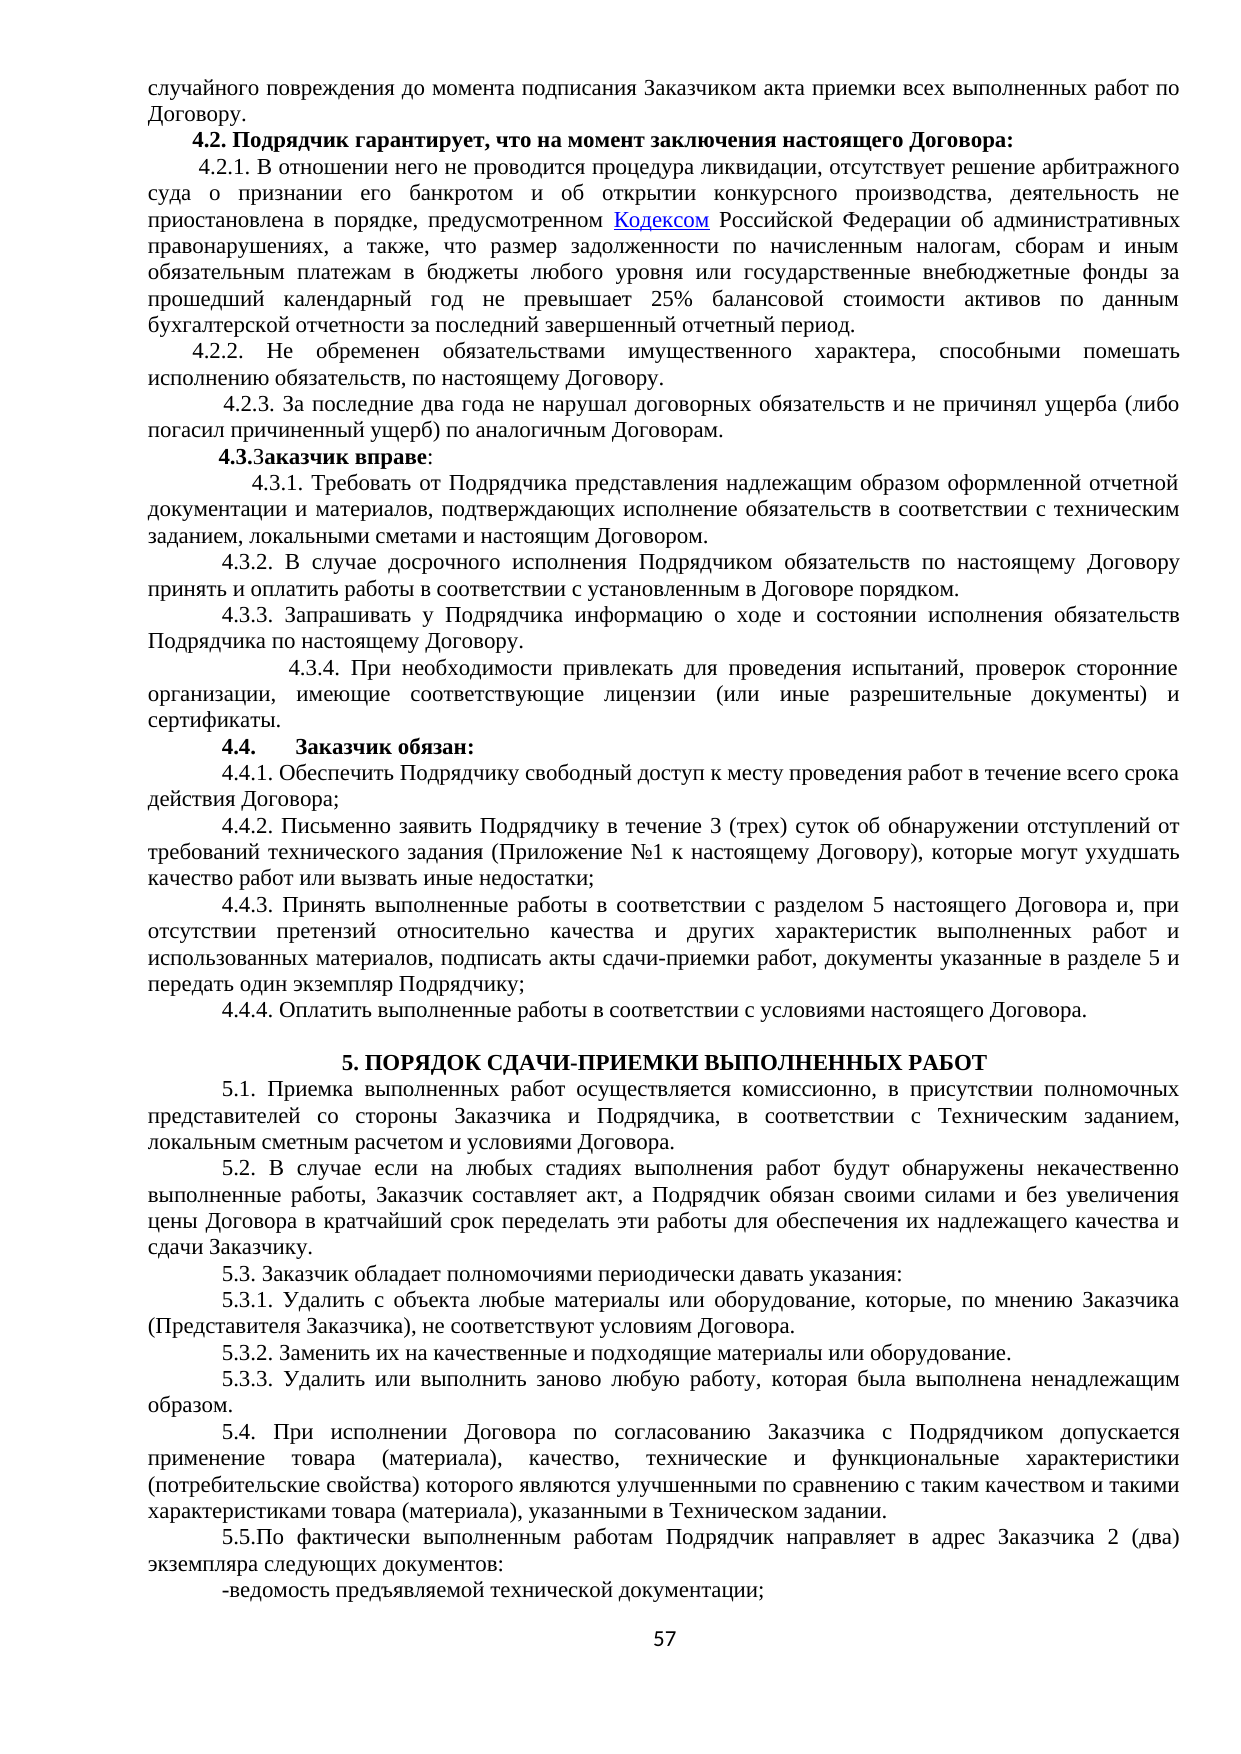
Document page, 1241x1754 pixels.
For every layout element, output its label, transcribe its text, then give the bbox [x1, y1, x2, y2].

text 4.2.1. В отношении него не проводится процедура ликвидации, отсутствует решение арбитражного суда о признании его банкротом и об открытии конкурсного производства, деятельность не приостановлена в порядке, предусмотренном Кодексом Российской Федерации об административных правонарушениях, а также, что размер задолженности по начисленным налогам, сборам и иным обязательным платежам в бюджеты любого уровня или государственные внебюджетные фонды за прошедший календарный год не превышает 25% балансовой стоимости активов по данным бухгалтерской отчетности за последний завершенный отчетный период. [148, 153, 1181, 337]
text 4.4.3. Принять выполненные работы в соответствии с разделом 5 настоящего Договора и, при отсутствии претензий относительно качества и других характеристик выполненных работ и использованных материалов, подписать акты сдачи-приемки работ, документы указанные в разделе 5 и передать один экземпляр Подрядчику; [148, 891, 1181, 996]
text 4.4.4. Оплатить выполненные работы в соответствии с условиями настоящего Договора. [148, 996, 1181, 1023]
text 5. ПОРЯДОК СДАЧИ-ПРИЕМКИ ВЫПОЛНЕННЫХ РАБОТ [148, 1049, 1181, 1075]
text 4.3.4. При необходимости привлекать для проведения испытаний, проверок сторонние организации, имеющие соответствующие лицензии (или иные разрешительные документы) и сертификаты. [148, 654, 1181, 733]
text 4.2. Подрядчик гарантирует, что на момент заключения настоящего Договора: [148, 127, 1181, 153]
text 5.2. В случае если на любых стадиях выполнения работ будут обнаружены некачественно выполненные работы, Заказчик составляет акт, а Подрядчик обязан своими силами и без увеличения цены Договора в кратчайший срок переделать эти работы для обеспечения их надлежащего качества и сдачи Заказчику. [148, 1154, 1181, 1260]
text 4.3.2. В случае досрочного исполнения Подрядчиком обязательств по настоящему Договору принять и оплатить работы в соответствии с установленным в Договоре порядком. [148, 548, 1181, 601]
text 5.3. Заказчик обладает полномочиями периодически давать указания: [148, 1260, 1181, 1286]
text 5.1. Приемка выполненных работ осуществляется комиссионно, в присутствии полномочных представителей со стороны Заказчика и Подрядчика, в соответствии с Техническим заданием, локальным сметным расчетом и условиями Договора. [148, 1075, 1181, 1154]
text 4.4.1. Обеспечить Подрядчику свободный доступ к месту проведения работ в течение всего срока действия Договора; [148, 759, 1181, 812]
text 4.3.3. Запрашивать у Подрядчика информацию о ходе и состоянии исполнения обязательств Подрядчика по настоящему Договору. [148, 601, 1181, 654]
text 5.3.2. Заменить их на качественные и подходящие материалы или оборудование. [148, 1339, 1181, 1365]
text 5.3.3. Удалить или выполнить заново любую работу, которая была выполнена ненадлежащим образом. [148, 1365, 1181, 1418]
text 4.2.2. Не обременен обязательствами имущественного характера, способными помешать исполнению обязательств, по настоящему Договору. [148, 337, 1181, 390]
text 4.3.Заказчик вправе: [148, 443, 1181, 469]
text 4.3.1. Требовать от Подрядчика представления надлежащим образом оформленной отчетной документации и материалов, подтверждающих исполнение обязательств в соответствии с техническим заданием, локальными сметами и настоящим Договором. [148, 469, 1181, 548]
text 5.5.По фактически выполненным работам Подрядчик направляет в адрес Заказчика 2 (два) экземпляра следующих документов: [148, 1523, 1181, 1576]
text 4.4. Заказчик обязан: [148, 733, 1181, 759]
text 5.3.1. Удалить с объекта любые материалы или оборудование, которые, по мнению Заказчика (Представителя Заказчика), не соответствуют условиям Договора. [148, 1286, 1181, 1339]
text -ведомость предъявляемой технической документации; [148, 1576, 1181, 1602]
text 5.4. При исполнении Договора по согласованию Заказчика с Подрядчиком допускается применение товара (материала), качество, технические и функциональные характеристики (потребительские свойства) которого являются улучшенными по сравнению с таким качеством и такими характеристиками товара (материала), указанными в Техническом задании. [148, 1418, 1181, 1523]
text 4.2.3. За последние два года не нарушал договорных обязательств и не причинял ущерба (либо погасил причиненный ущерб) по аналогичным Договорам. [148, 390, 1181, 443]
text 4.4.2. Письменно заявить Подрядчику в течение 3 (трех) суток об обнаружении отступлений от требований технического задания (Приложение №1 к настоящему Договору), которые могут ухудшать качество работ или вызвать иные недостатки; [148, 812, 1181, 891]
